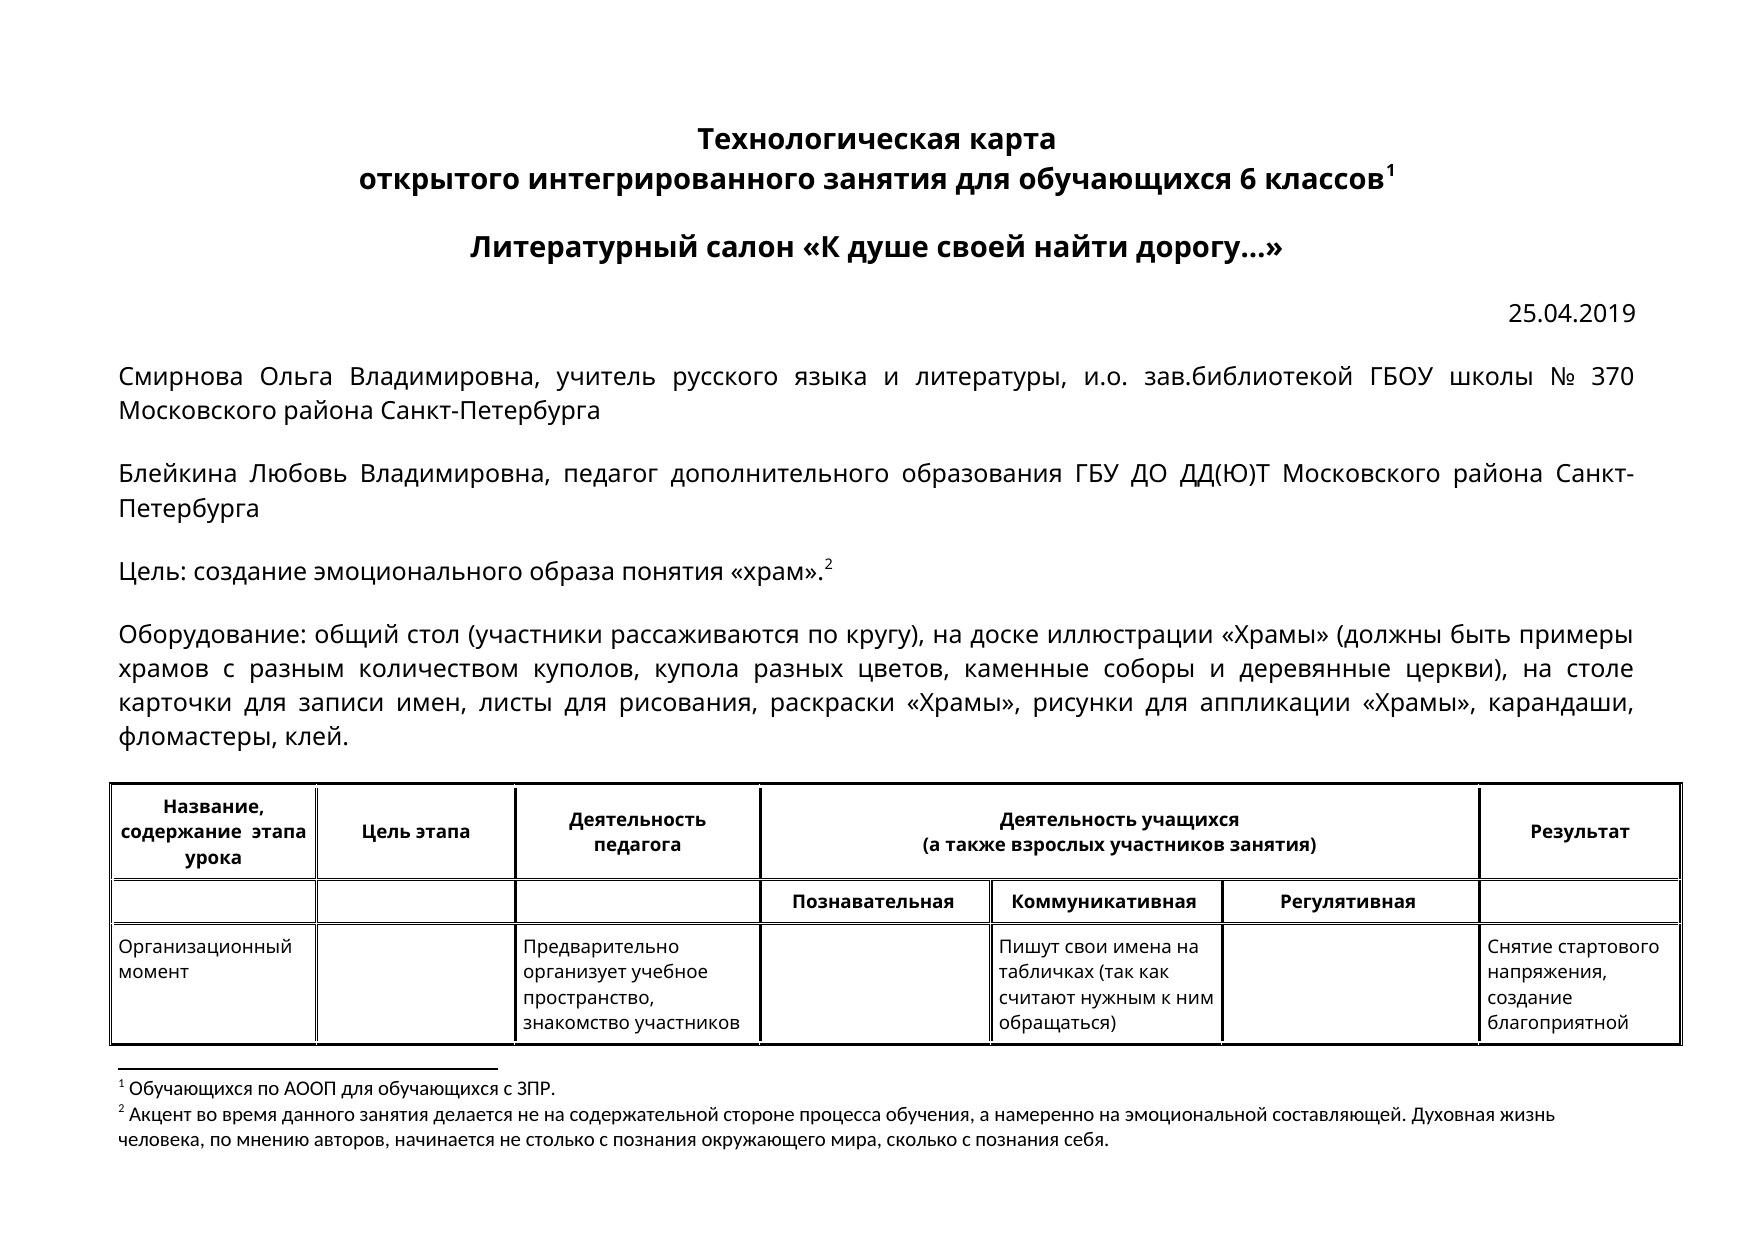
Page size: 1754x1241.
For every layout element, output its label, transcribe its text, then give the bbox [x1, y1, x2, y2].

table_header Цель этапа [317, 784, 515, 877]
text Блейкина Любовь Владимировна, педагог дополнительного образования ГБУ ДО ДД(Ю)Т Московского района Санкт-Петербурга [118, 456, 1636, 524]
table_cell [760, 922, 991, 1043]
table_cell Познавательная [762, 881, 989, 922]
text 25.04.2019 [118, 296, 1636, 330]
text Технологическая карта [118, 118, 1636, 158]
table_cell [1481, 878, 1680, 922]
table_cell [517, 881, 759, 922]
text Цель: создание эмоционального образа понятия «храм». [118, 553, 1636, 587]
table_header Название, содержание этапа урока [112, 785, 317, 877]
table_cell Коммуникативная [993, 881, 1221, 922]
table_cell [318, 881, 514, 922]
table_cell [1222, 925, 1479, 1043]
table_cell [317, 925, 515, 1043]
text Оборудование: общий стол (участники рассаживаются по кругу), на доске иллюстрации «Храмы» (должны быть примеры храмов с разным количеством куполов, купола разных цветов, каменные соборы и деревянные церкви), на столе карточки для записи имен, листы для рисования, раскраски «Храмы», рисунки для аппликации «Храмы», карандаши, фломастеры, клей. [118, 617, 1636, 753]
text открытого интегрированного занятия для обучающихся 6 классов [118, 158, 1636, 198]
table_header Результат [1479, 785, 1679, 877]
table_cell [110, 922, 317, 1043]
table_header Деятельность педагога [515, 784, 760, 877]
table_cell [112, 878, 315, 922]
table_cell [1479, 922, 1681, 1043]
table_header Деятельность учащихся (а также взрослых участников занятия) [760, 784, 1479, 877]
text Смирнова Ольга Владимировна, учитель русского языка и литературы, и.о. зав.библиотекой ГБОУ школы № 370 Московского района Санкт-Петербурга [118, 359, 1636, 427]
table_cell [515, 925, 760, 1043]
table_cell Регулятивная [1224, 881, 1478, 922]
text Литературный салон «К душе своей найти дорогу…» [118, 227, 1636, 266]
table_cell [991, 925, 1222, 1043]
